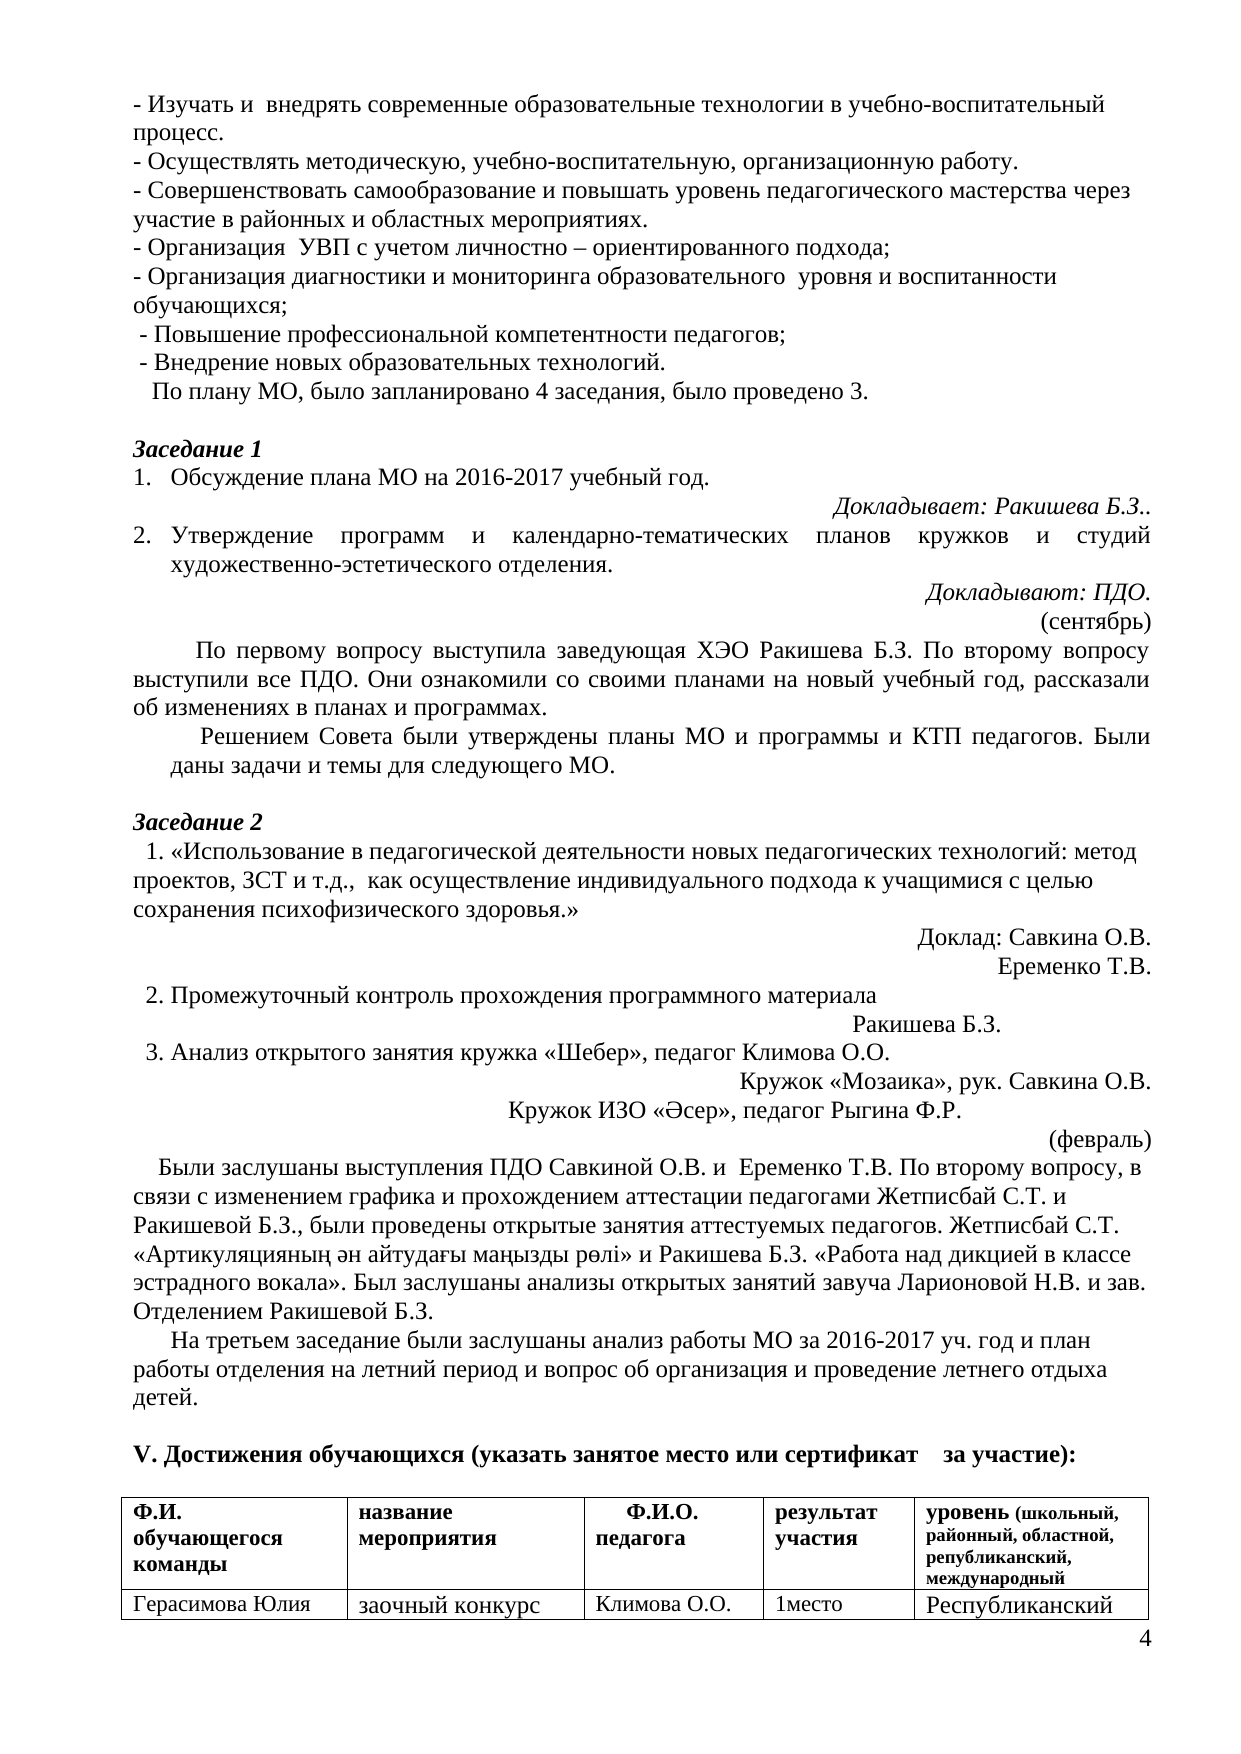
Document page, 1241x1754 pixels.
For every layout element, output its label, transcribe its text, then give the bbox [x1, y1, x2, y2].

text (сентябрь) [133, 606, 1152, 635]
table_header Ф.И. обучающегося команды [122, 1498, 347, 1589]
table_cell Герасимова Юлия [122, 1590, 347, 1618]
list Обсуждение плана МО на 2016-2017 учебный год. [133, 462, 1152, 491]
text Ракишева Б.З. [133, 1009, 1152, 1037]
text - Внедрение новых образовательных технологий. [133, 347, 1152, 376]
text Были заслушаны выступления ПДО Савкиной О.В. и Еременко Т.В. По второму вопросу, в связи с изменением графика и прохождением аттестации педагогами Жетписбай С.Т. и Ракишевой Б.З., были проведены открытые занятия аттестуемых педагогов. Жетписбай С.Т. «Артикуляцияның ән айтудағы маңызды рөлі» и Ракишева Б.З. «Работа над дикцией в классе эстрадного вокала». Был заслушаны анализы открытых занятий завуча Ларионовой Н.В. и зав. Отделением Ракишевой Б.З. [133, 1152, 1152, 1325]
text Кружок ИЗО «Әсер», педагог Рыгина Ф.Р. [133, 1095, 1152, 1124]
table_header результат участия [764, 1498, 914, 1589]
text - Повышение профессиональной компетентности педагогов; [133, 319, 1152, 347]
text V. Достижения обучающихся (указать занятое место или сертификат за участие): [133, 1439, 1152, 1468]
list По первому вопросу выступила заведующая ХЭО Ракишева Б.З. По второму вопросу выступили все ПДО. Они ознакомили со своими планами на новый учебный год, рассказали об изменениях в планах и программах. [133, 635, 1152, 721]
text - Совершенствовать самообразование и повышать уровень педагогического мастерства через участие в районных и областных мероприятиях. [133, 175, 1152, 232]
list Докладывает: Ракишева Б.З.. [208, 491, 1152, 520]
table_header уровень (школьный, районный, областной, републиканский, международный [915, 1498, 1148, 1589]
text Еременко Т.В. [133, 951, 1152, 980]
text - Изучать и внедрять современные образовательные технологии в учебно-воспитательный процесс. [133, 89, 1152, 146]
text Кружок «Мозаика», рук. Савкина О.В. [208, 1066, 1152, 1095]
text На третьем заседание были заслушаны анализ работы МО за 2016-2017 уч. год и план работы отделения на летний период и вопрос об организация и проведение летнего отдыха детей. [133, 1325, 1152, 1411]
table_header Ф.И.О. педагога [585, 1498, 763, 1589]
list Докладывают: ПДО. [208, 577, 1152, 606]
text - Осуществлять методическую, учебно-воспитательную, организационную работу. [133, 146, 1152, 175]
text По плану МО, было запланировано 4 заседания, было проведено 3. [133, 376, 1152, 405]
table_header название мероприятия [348, 1498, 584, 1589]
text Доклад: Савкина О.В. [133, 922, 1152, 951]
text (февраль) [133, 1124, 1152, 1152]
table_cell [348, 1590, 584, 1618]
text 3. Анализ открытого занятия кружка «Шебер», педагог Климова О.О. [133, 1037, 1152, 1066]
table_cell Республиканский [915, 1590, 1148, 1618]
table_cell Климова О.О. [585, 1590, 763, 1618]
text - Организация диагностики и мониторинга образовательного уровня и воспитанности обучающихся; [133, 261, 1152, 319]
text 1. «Использование в педагогической деятельности новых педагогических технологий: метод проектов, ЗСТ и т.д., как осуществление индивидуального подхода к учащимися с целью сохранения психофизического здоровья.» [133, 836, 1152, 922]
text Заседание 2 [133, 807, 1152, 836]
table_cell 1место [764, 1590, 914, 1618]
list Утверждение программ и календарно-тематических планов кружков и студий художественно-эстетического отделения. [133, 520, 1152, 577]
list Решением Совета были утверждены планы МО и программы и КТП педагогов. Были даны задачи и темы для следующего МО. [170, 721, 1152, 779]
text Заседание 1 [133, 434, 1152, 462]
text - Организация УВП с учетом личностно – ориентированного подхода; [133, 232, 1152, 261]
text 2. Промежуточный контроль прохождения программного материала [133, 980, 1152, 1009]
